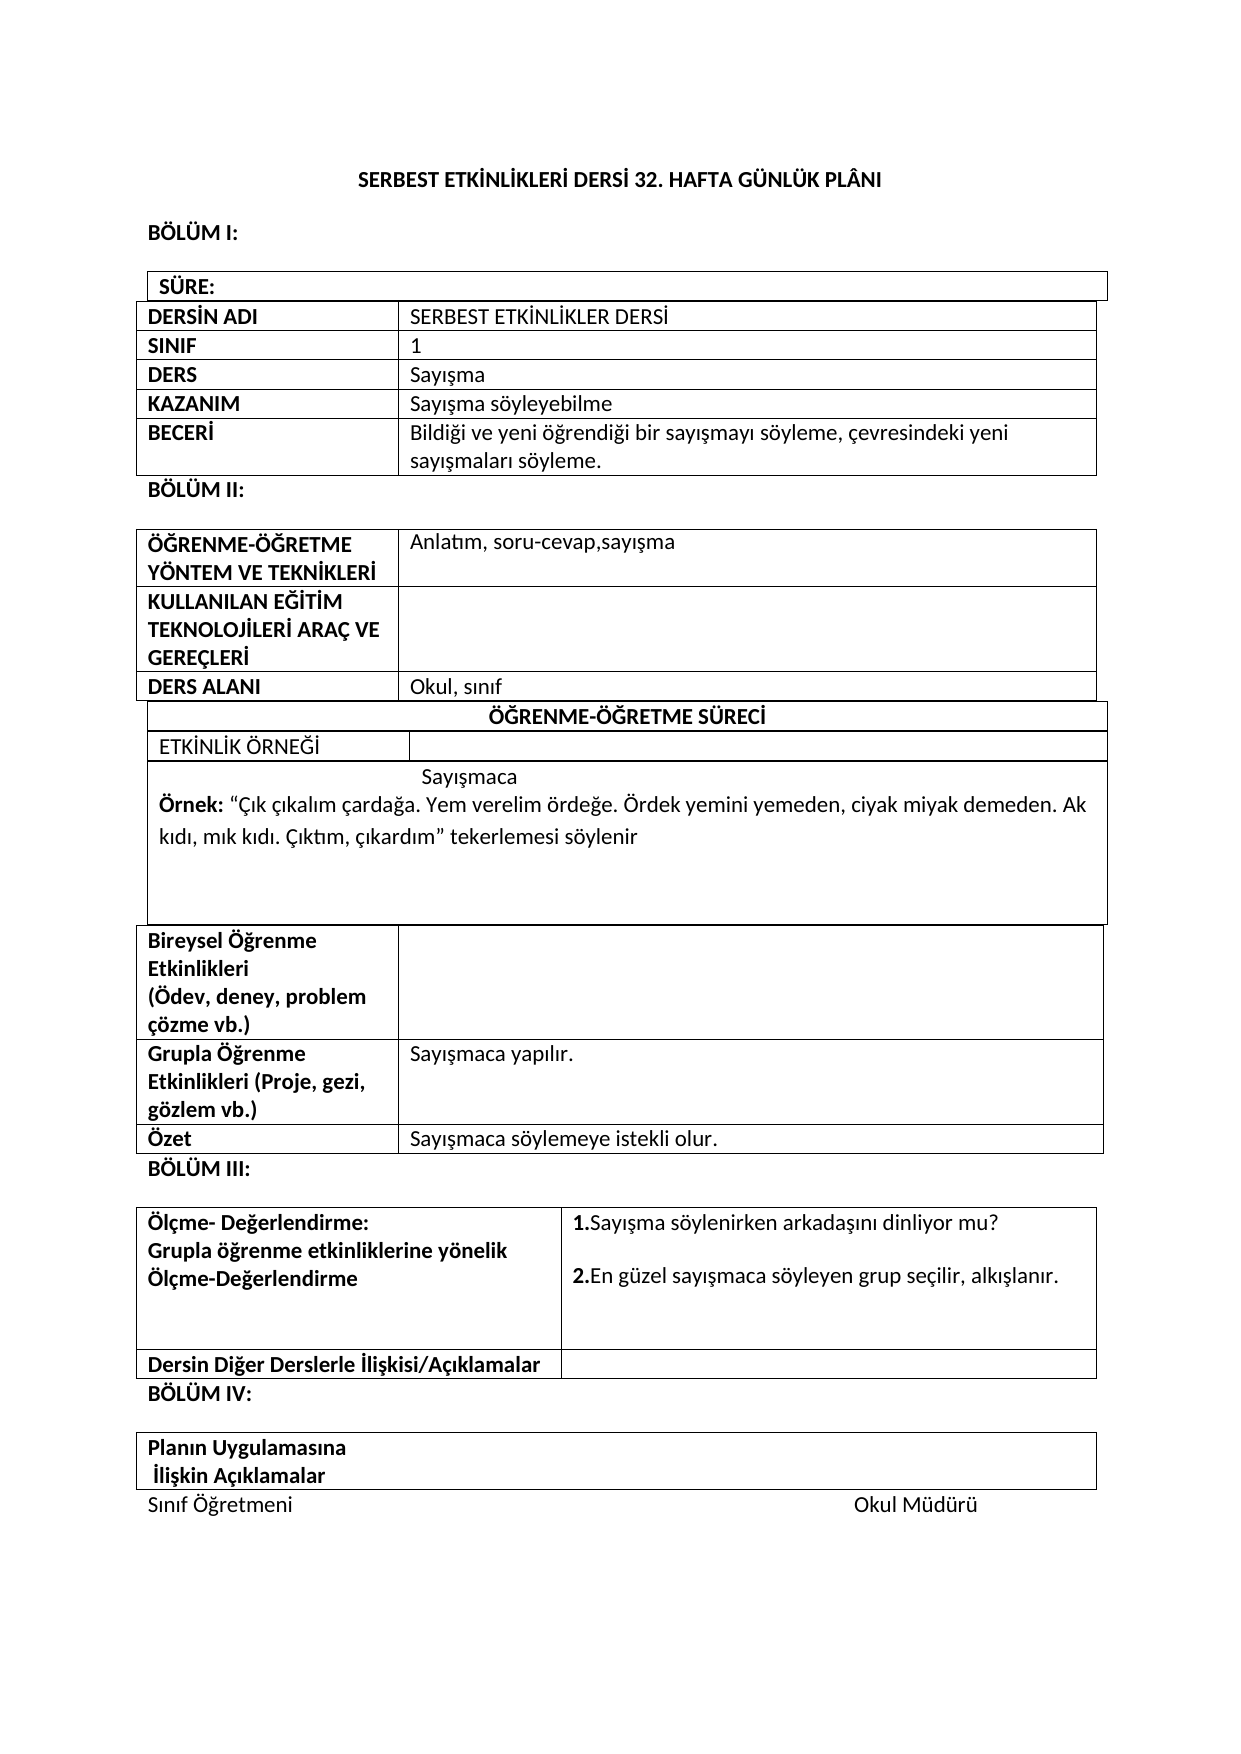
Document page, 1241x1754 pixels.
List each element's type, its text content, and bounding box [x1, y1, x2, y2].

table_header Ölçme- Değerlendirme: Grupla öğrenme etkinliklerine yönelik Ölçme-Değerlendirme [137, 1208, 561, 1349]
table_cell SINIF [137, 331, 398, 359]
text BÖLÜM III: [148, 1154, 1093, 1182]
text BÖLÜM I: [148, 218, 1093, 246]
table_cell DERS ALANI [137, 672, 398, 700]
table_cell Bildiği ve yeni öğrendiği bir sayışmayı söyleme, çevresindeki yeni sayışmaları söyleme. [399, 419, 1096, 474]
table_header SÜRE: [148, 272, 1107, 300]
table_cell Grupla Öğrenme Etkinlikleri (Proje, gezi, gözlem vb.) [137, 1040, 398, 1123]
table_cell Özet [137, 1125, 398, 1153]
table_cell Sayışmaca söylemeye istekli olur. [399, 1125, 1103, 1153]
text Sınıf Öğretmeni Okul Müdürü [148, 1490, 1093, 1518]
text SERBEST ETKİNLİKLERİ DERSİ 32. HAFTA GÜNLÜK PLÂNI [148, 165, 1093, 193]
table_cell Okul, sınıf [399, 672, 1096, 700]
table_cell 1 [399, 331, 1096, 359]
table_header Anlatım, soru-cevap,sayışma [399, 530, 1096, 586]
table_header Sayışmaca Örnek: “Çık çıkalım çardağa. Yem verelim ördeğe. Ördek yemini yemeden, ciyak miyak demeden. Ak kıdı, mık kıdı. Çıktım, çıkardım” tekerlemesi söylenir [148, 762, 1107, 924]
table_header ETKİNLİK ÖRNEĞİ [148, 732, 409, 760]
table_header 1.Sayışma söylenirken arkadaşını dinliyor mu? 2.En güzel sayışmaca söyleyen grup seçilir, alkışlanır. [562, 1208, 1096, 1349]
table_cell Sayışma [399, 360, 1096, 388]
text BÖLÜM IV: [148, 1379, 1093, 1407]
table_header [399, 926, 1103, 1038]
table_header Bireysel Öğrenme Etkinlikleri (Ödev, deney, problem çözme vb.) [137, 926, 398, 1038]
table_header ÖĞRENME-ÖĞRETME YÖNTEM VE TEKNİKLERİ [137, 530, 398, 586]
table_cell Sayışmaca yapılır. [399, 1040, 1103, 1123]
table_cell Dersin Diğer Derslerle İlişkisi/Açıklamalar [137, 1350, 561, 1378]
table_cell [562, 1350, 1096, 1378]
table_header ÖĞRENME-ÖĞRETME SÜRECİ [148, 702, 1107, 730]
table_cell KAZANIM [137, 390, 398, 417]
table_cell DERS [137, 360, 398, 388]
table_header [410, 732, 1107, 760]
table_cell Sayışma söyleyebilme [399, 390, 1096, 417]
table_cell KULLANILAN EĞİTİM TEKNOLOJİLERİ ARAÇ VE GEREÇLERİ [137, 587, 398, 671]
table_header DERSİN ADI [137, 302, 398, 330]
table_header Planın Uygulamasına İlişkin Açıklamalar [137, 1433, 1096, 1489]
text BÖLÜM II: [148, 476, 1093, 504]
table_header SERBEST ETKİNLİKLER DERSİ [399, 302, 1096, 330]
table_cell BECERİ [137, 419, 398, 474]
table_cell [399, 587, 1096, 671]
